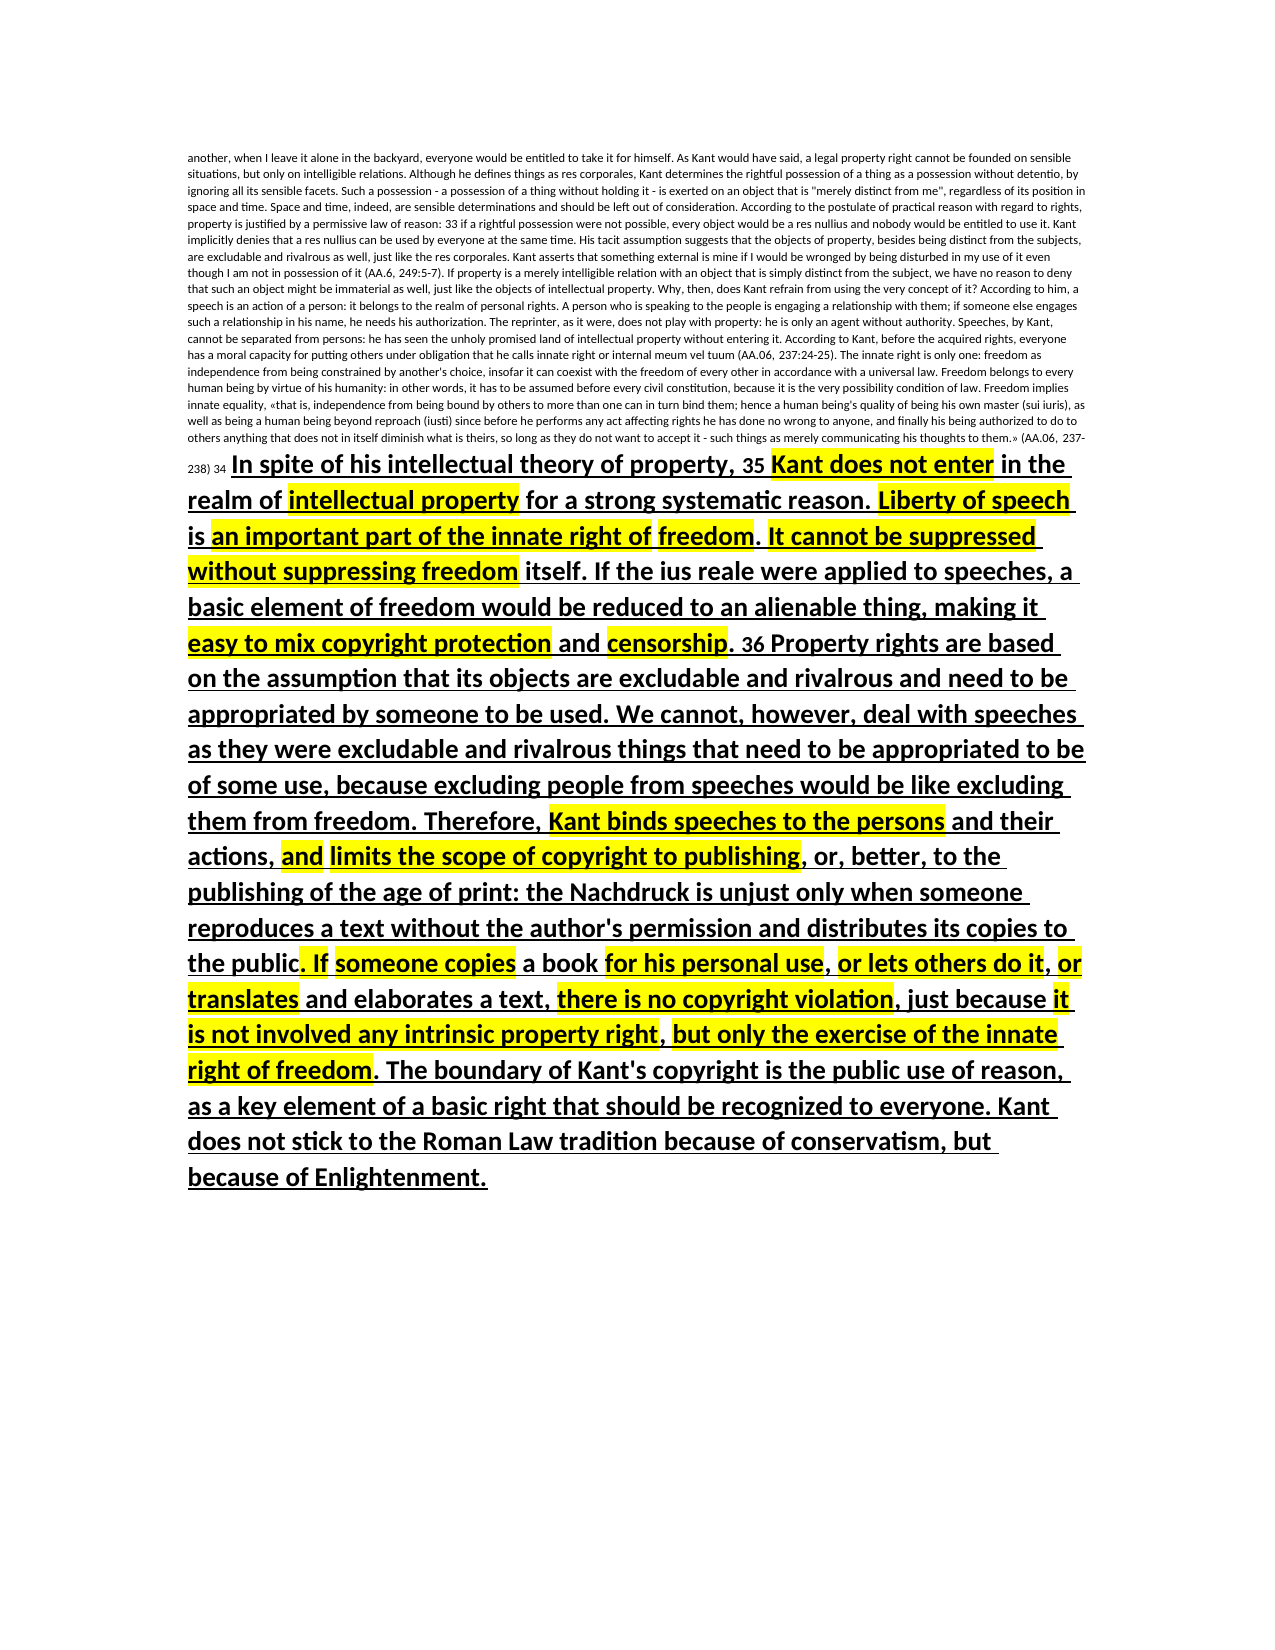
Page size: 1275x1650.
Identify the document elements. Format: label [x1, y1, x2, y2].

text [187, 150, 1087, 1193]
